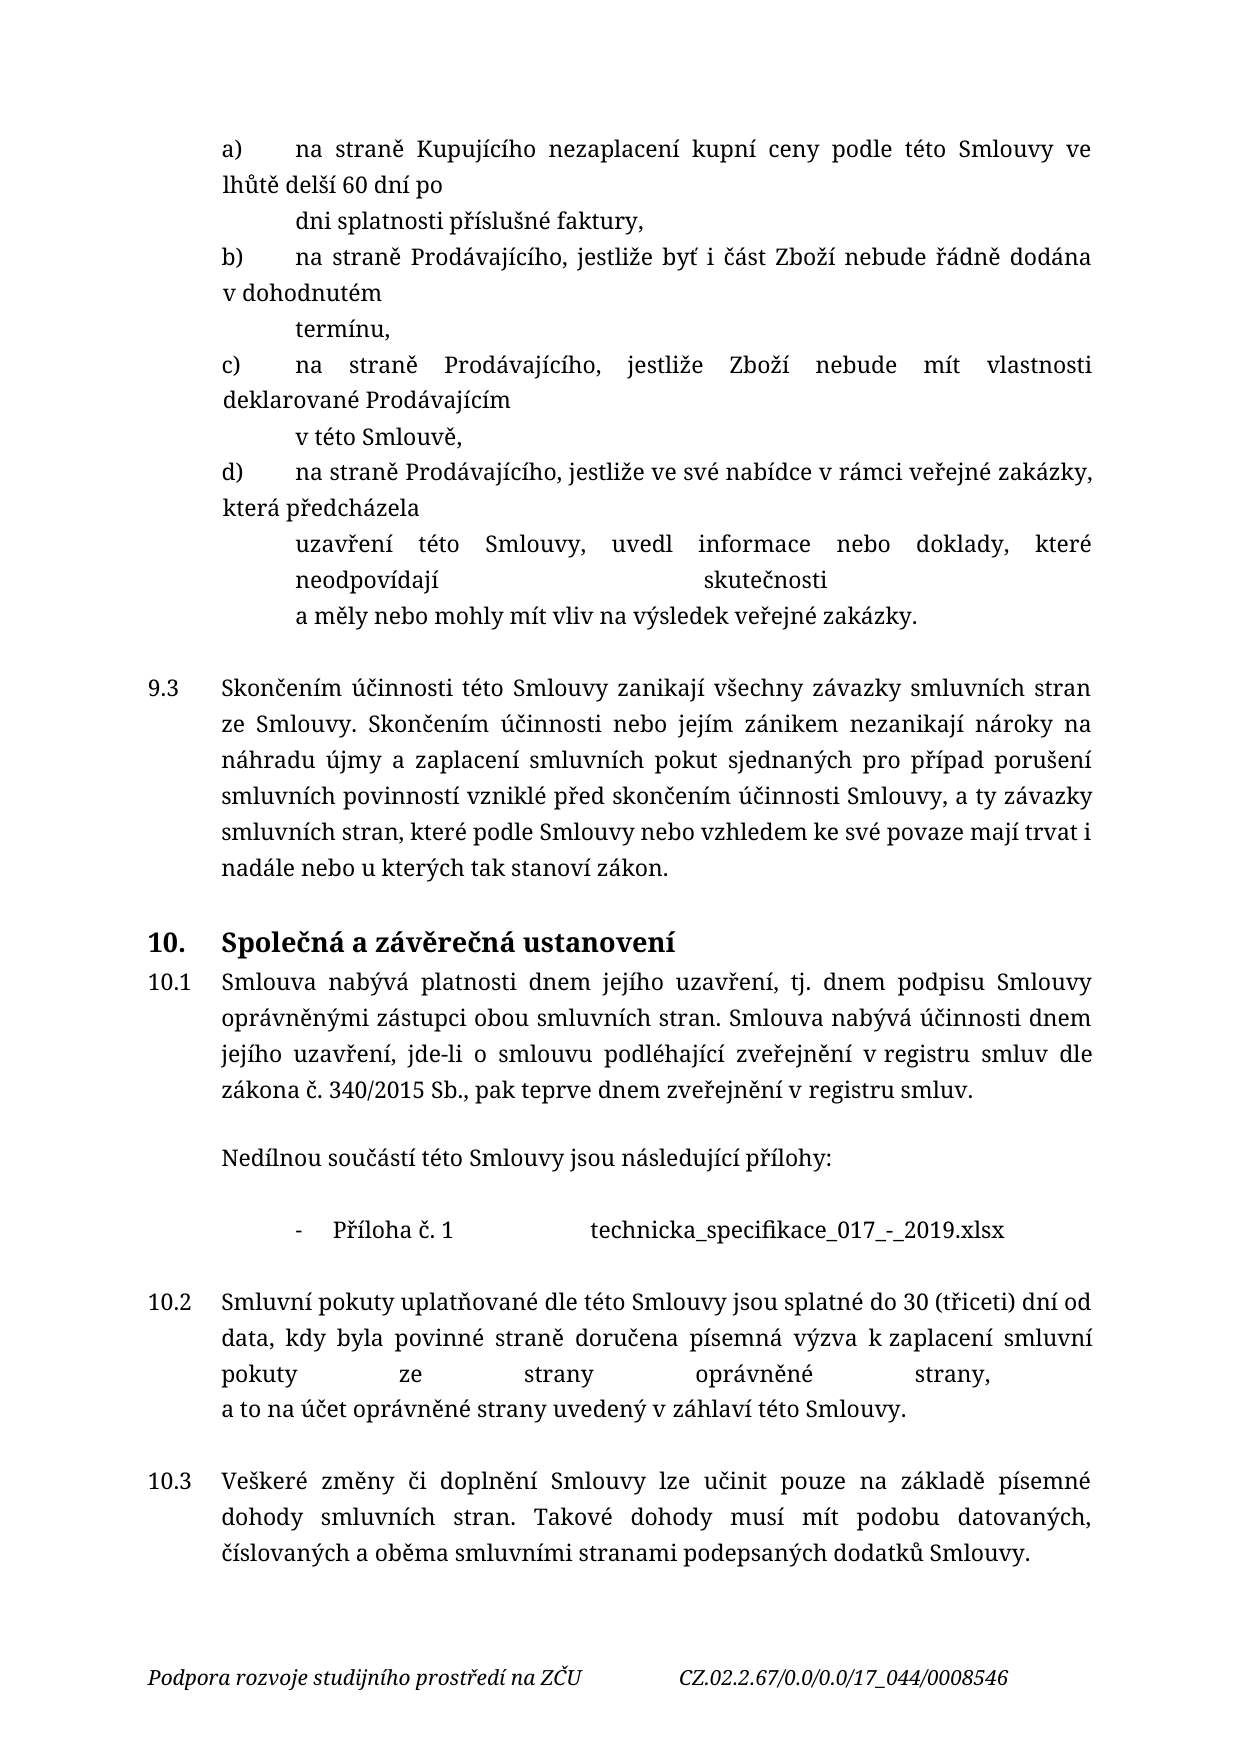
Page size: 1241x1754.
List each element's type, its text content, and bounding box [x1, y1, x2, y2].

text v této Smlouvě, [223, 420, 1093, 452]
text dni splatnosti příslušné faktury, [223, 205, 1093, 236]
text uzavření této Smlouvy, uvedl informace nebo doklady, které neodpovídají skutečnosti a měly nebo mohly mít vliv na výsledek veřejné zakázky. [295, 528, 1093, 631]
list na straně Prodávajícího, jestliže ve své nabídce v rámci veřejné zakázky, která předcházela [221, 456, 1093, 523]
text Nedílnou součástí této Smlouvy jsou následující přílohy: [221, 1142, 1093, 1173]
text 9.3 Skončením účinnosti této Smlouvy zanikají všechny závazky smluvních stran ze Smlouvy. Skončením účinnosti nebo jejím zánikem nezanikají nároky na náhradu újmy a zaplacení smluvních pokut sjednaných pro případ porušení smluvních povinností vzniklé před skončením účinnosti Smlouvy, a ty závazky smluvních stran, které podle Smlouvy nebo vzhledem ke své povaze mají trvat i nadále nebo u kterých tak stanoví zákon. [148, 672, 1093, 883]
text 10.2 Smluvní pokuty uplatňované dle této Smlouvy jsou splatné do 30 (třiceti) dní od data, kdy byla povinné straně doručena písemná výzva k zaplacení smluvní pokuty ze strany oprávněné strany, a to na účet oprávněné strany uvedený v záhlaví této Smlouvy. [148, 1286, 1093, 1425]
text 10. Společná a závěrečná ustanovení [148, 923, 1093, 960]
list na straně Prodávajícího, jestliže byť i část Zboží nebude řádně dodána v dohodnutém [221, 241, 1093, 308]
list na straně Kupujícího nezaplacení kupní ceny podle této Smlouvy ve lhůtě delší 60 dní po [221, 133, 1093, 200]
text termínu, [223, 313, 1093, 344]
text 10.3 Veškeré změny či doplnění Smlouvy lze učinit pouze na základě písemné dohody smluvních stran. Takové dohody musí mít podobu datovaných, číslovaných a oběma smluvními stranami podepsaných dodatků Smlouvy. [148, 1465, 1093, 1568]
list na straně Prodávajícího, jestliže Zboží nebude mít vlastnosti deklarované Prodávajícím [221, 348, 1093, 416]
text 10.1 Smlouva nabývá platnosti dnem jejího uzavření, tj. dnem podpisu Smlouvy oprávněnými zástupci obou smluvních stran. Smlouva nabývá účinnosti dnem jejího uzavření, jde-li o smlouvu podléhající zveřejnění v registru smluv dle zákona č. 340/2015 Sb., pak teprve dnem zveřejnění v registru smluv. [148, 966, 1093, 1105]
list Příloha č. 1 technicka_specifikace_017_-_2019.xlsx [295, 1214, 1093, 1245]
